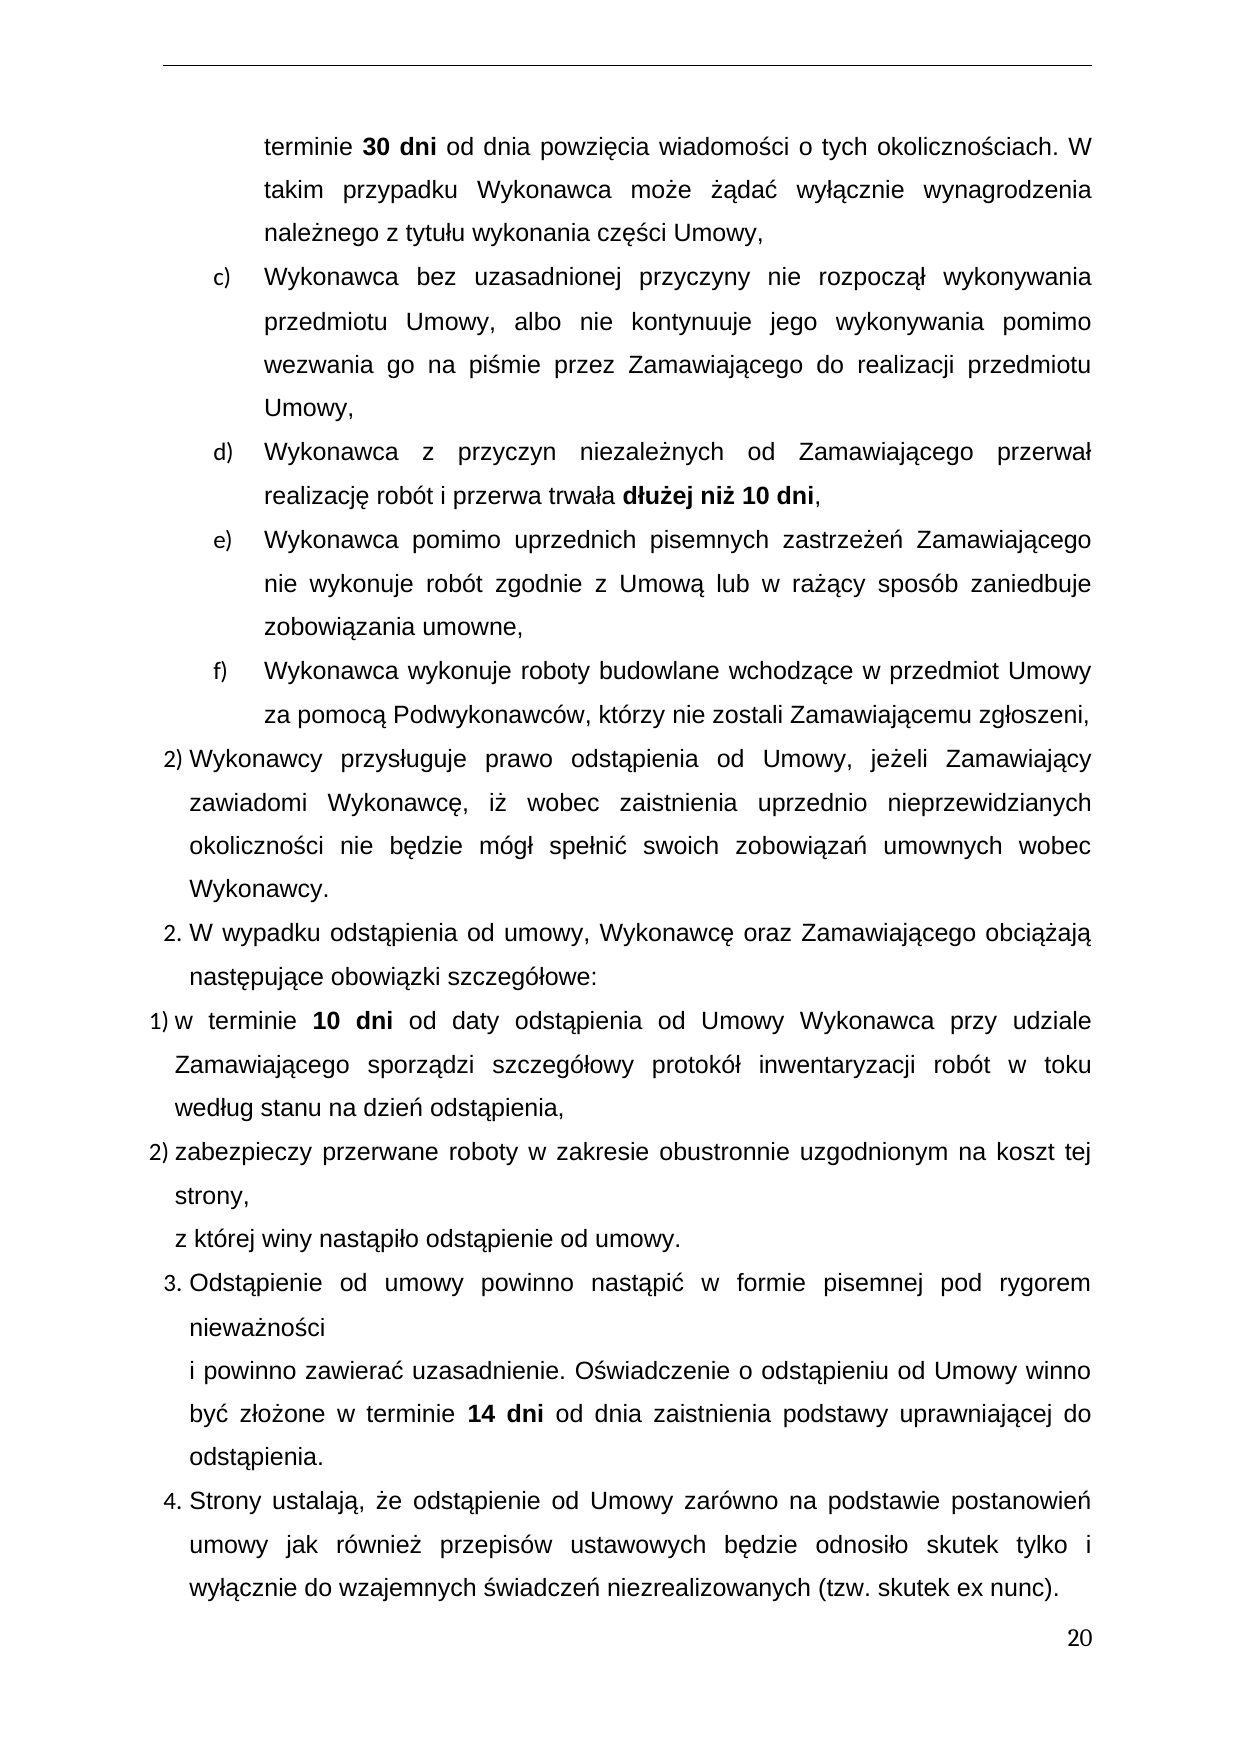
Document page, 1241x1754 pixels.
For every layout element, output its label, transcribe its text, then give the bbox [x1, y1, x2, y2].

list w terminie 10 dni od daty odstąpienia od Umowy Wykonawca przy udziale Zamawiającego sporządzi szczegółowy protokół inwentaryzacji robót w toku według stanu na dzień odstąpienia, [149, 1005, 1092, 1122]
list W wypadku odstąpienia od umowy, Wykonawcę oraz Zamawiającego obciążają następujące obowiązki szczegółowe: [163, 917, 1092, 991]
list Wykonawcy przysługuje prawo odstąpienia od Umowy, jeżeli Zamawiający zawiadomi Wykonawcę, iż wobec zaistnienia uprzednio nieprzewidzianych okoliczności nie będzie mógł spełnić swoich zobowiązań umownych wobec Wykonawcy. [163, 743, 1092, 903]
list Wykonawca z przyczyn niezależnych od Zamawiającego przerwał realizację robót i przerwa trwała dłużej niż 10 dni, [213, 436, 1092, 509]
list Wykonawca bez uzasadnionej przyczyny nie rozpoczął wykonywania przedmiotu Umowy, albo nie kontynuuje jego wykonywania pomimo wezwania go na piśmie przez Zamawiającego do realizacji przedmiotu Umowy, [213, 262, 1092, 421]
list Wykonawca pomimo uprzednich pisemnych zastrzeżeń Zamawiającego nie wykonuje robót zgodnie z Umową lub w rażący sposób zaniedbuje zobowiązania umowne, [213, 524, 1092, 641]
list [213, 132, 1092, 247]
list Odstąpienie od umowy powinno nastąpić w formie pisemnej pod rygorem nieważności i powinno zawierać uzasadnienie. Oświadczenie o odstąpieniu od Umowy winno być złożone w terminie 14 dni od dnia zaistnienia podstawy uprawniającej do odstąpienia. [163, 1268, 1092, 1471]
list zabezpieczy przerwane roboty w zakresie obustronnie uzgodnionym na koszt tej strony, z której winy nastąpiło odstąpienie od umowy. [149, 1136, 1092, 1253]
list Wykonawca wykonuje roboty budowlane wchodzące w przedmiot Umowy za pomocą Podwykonawców, którzy nie zostali Zamawiającemu zgłoszeni, [213, 655, 1092, 729]
list Strony ustalają, że odstąpienie od Umowy zarówno na podstawie postanowień umowy jak również przepisów ustawowych będzie odnosiło skutek tylko i wyłącznie do wzajemnych świadczeń niezrealizowanych (tzw. skutek ex nunc). [163, 1485, 1092, 1602]
